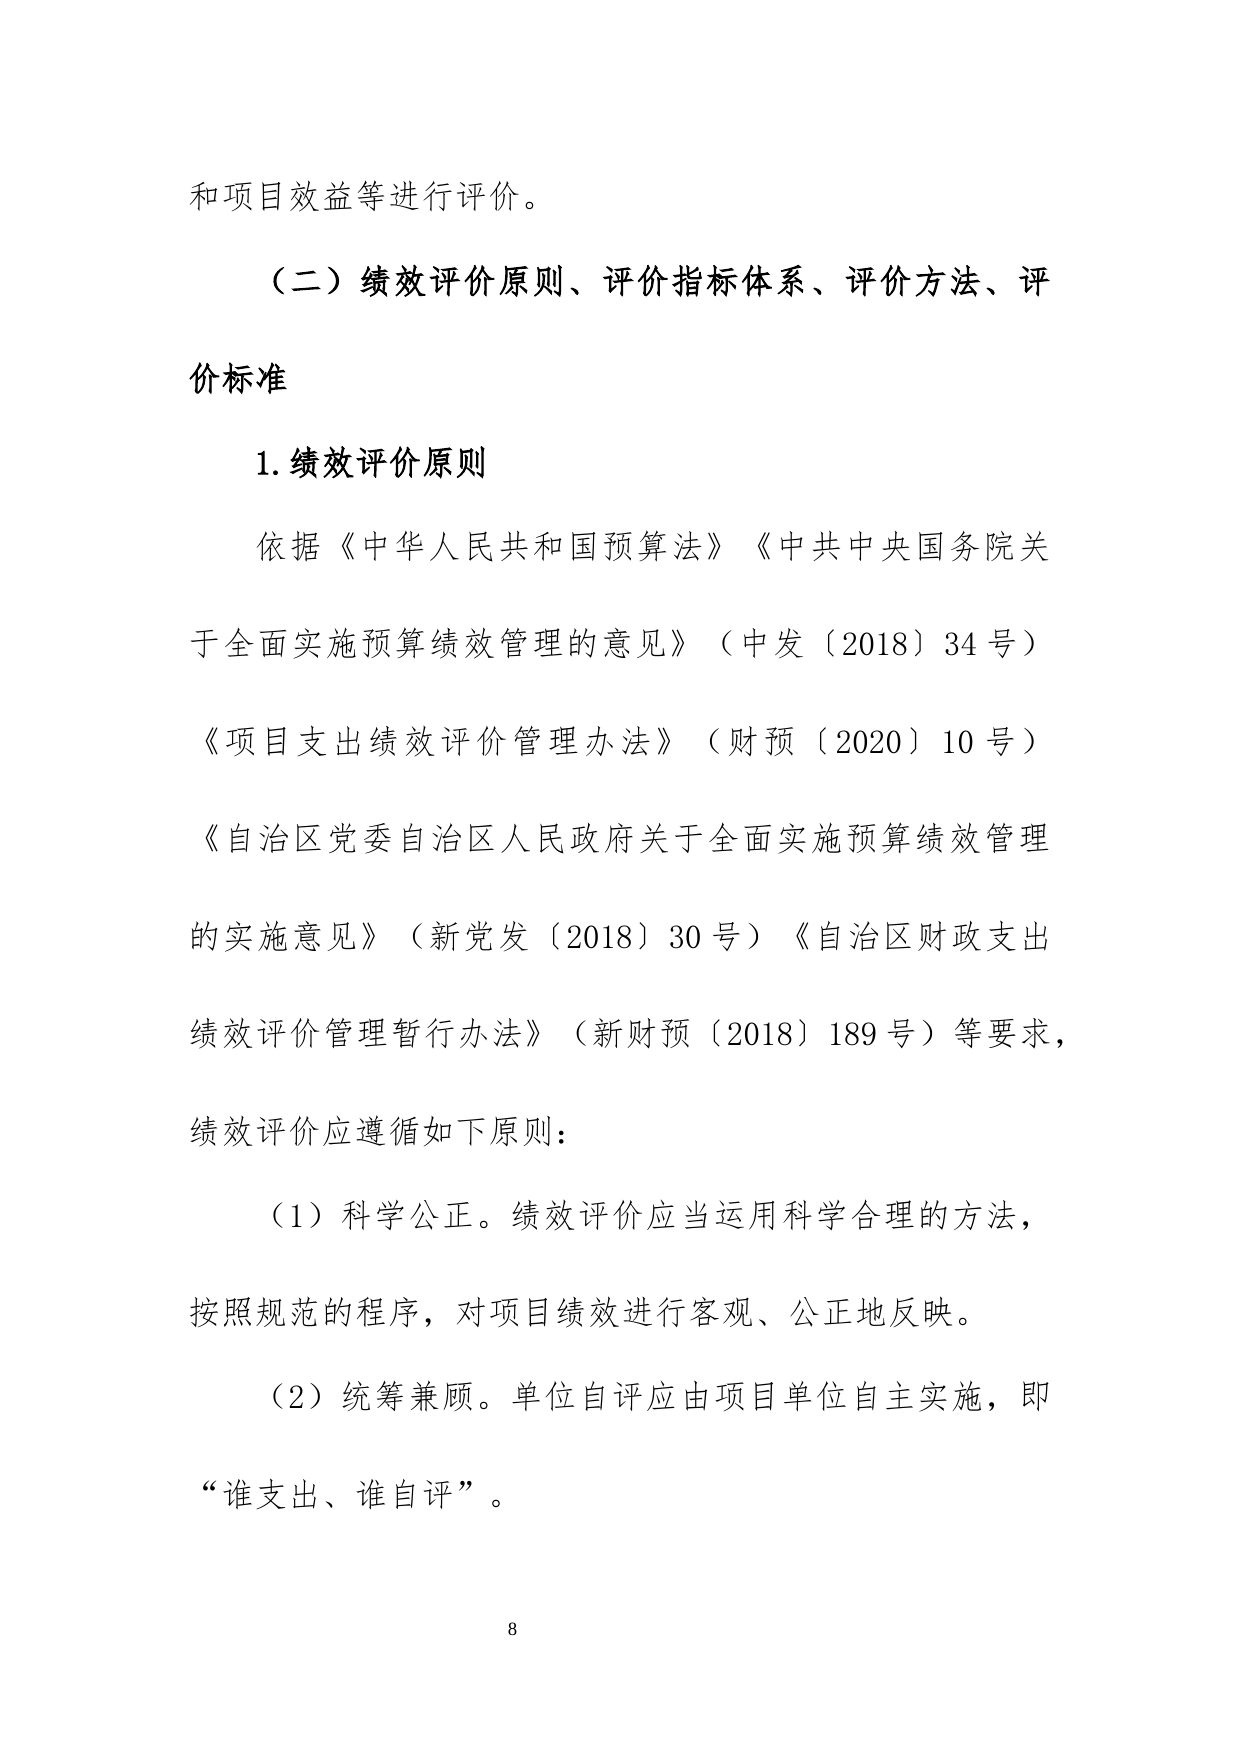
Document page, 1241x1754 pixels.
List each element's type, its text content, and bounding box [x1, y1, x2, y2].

text 1.绩效评价原则 [187, 427, 1053, 492]
text 依据《中华人民共和国预算法》《中共中央国务院关于全面实施预算绩效管理的意见》（中发〔2018〕34号）《项目支出绩效评价管理办法》（财预〔2020〕10号）《自治区党委自治区人民政府关于全面实施预算绩效管理的实施意见》（新党发〔2018〕30号）《自治区财政支出绩效评价管理暂行办法》（新财预〔2018〕189号）等要求，绩效评价应遵循如下原则： [187, 511, 1053, 1161]
text （2）统筹兼顾。单位自评应由项目单位自主实施，即“谁支出、谁自评”。 [187, 1362, 1053, 1524]
subtitle （二）绩效评价原则、评价指标体系、评价方法、评价标准 [187, 246, 1053, 408]
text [187, 162, 1053, 227]
text （1）科学公正。绩效评价应当运用科学合理的方法，按照规范的程序，对项目绩效进行客观、公正地反映。 [187, 1180, 1053, 1343]
